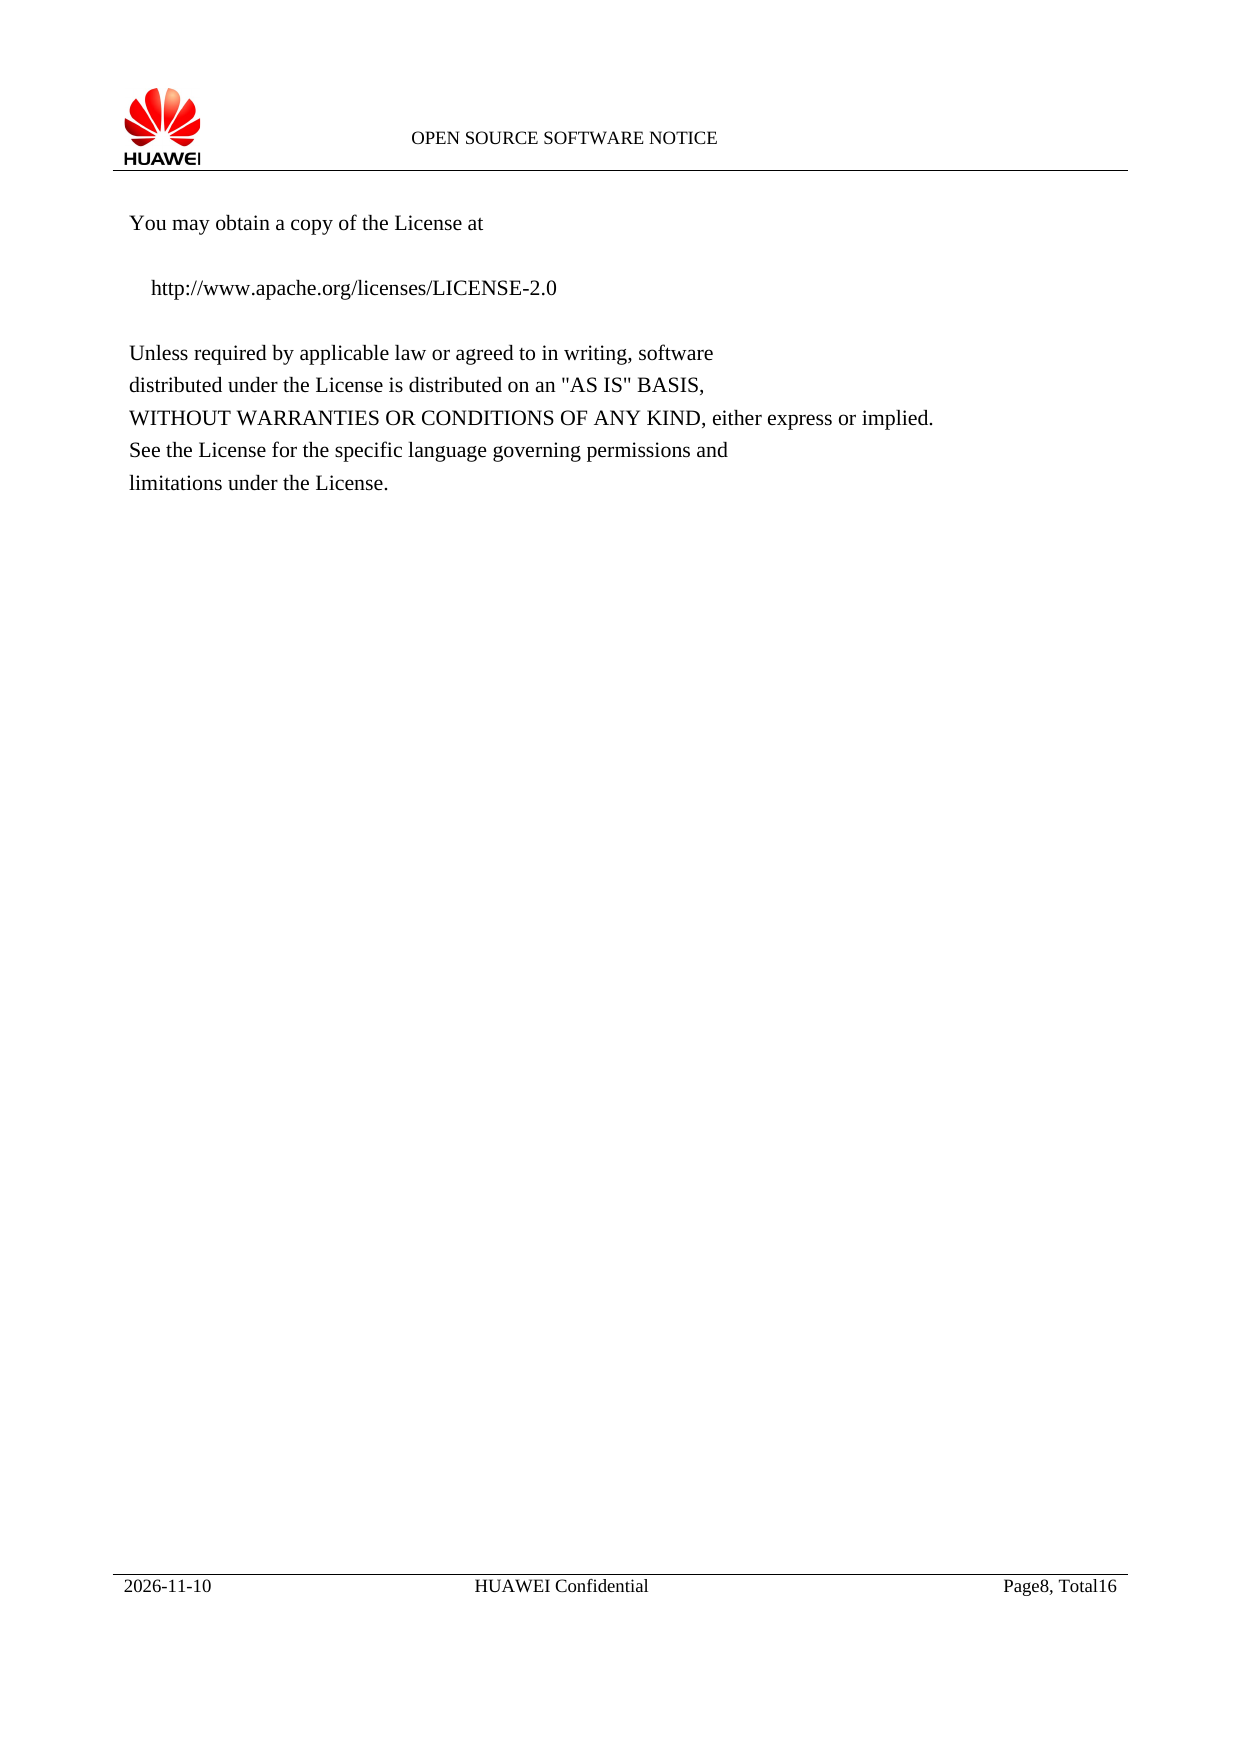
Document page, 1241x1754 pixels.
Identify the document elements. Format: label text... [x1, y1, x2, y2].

picture [124, 88, 201, 165]
